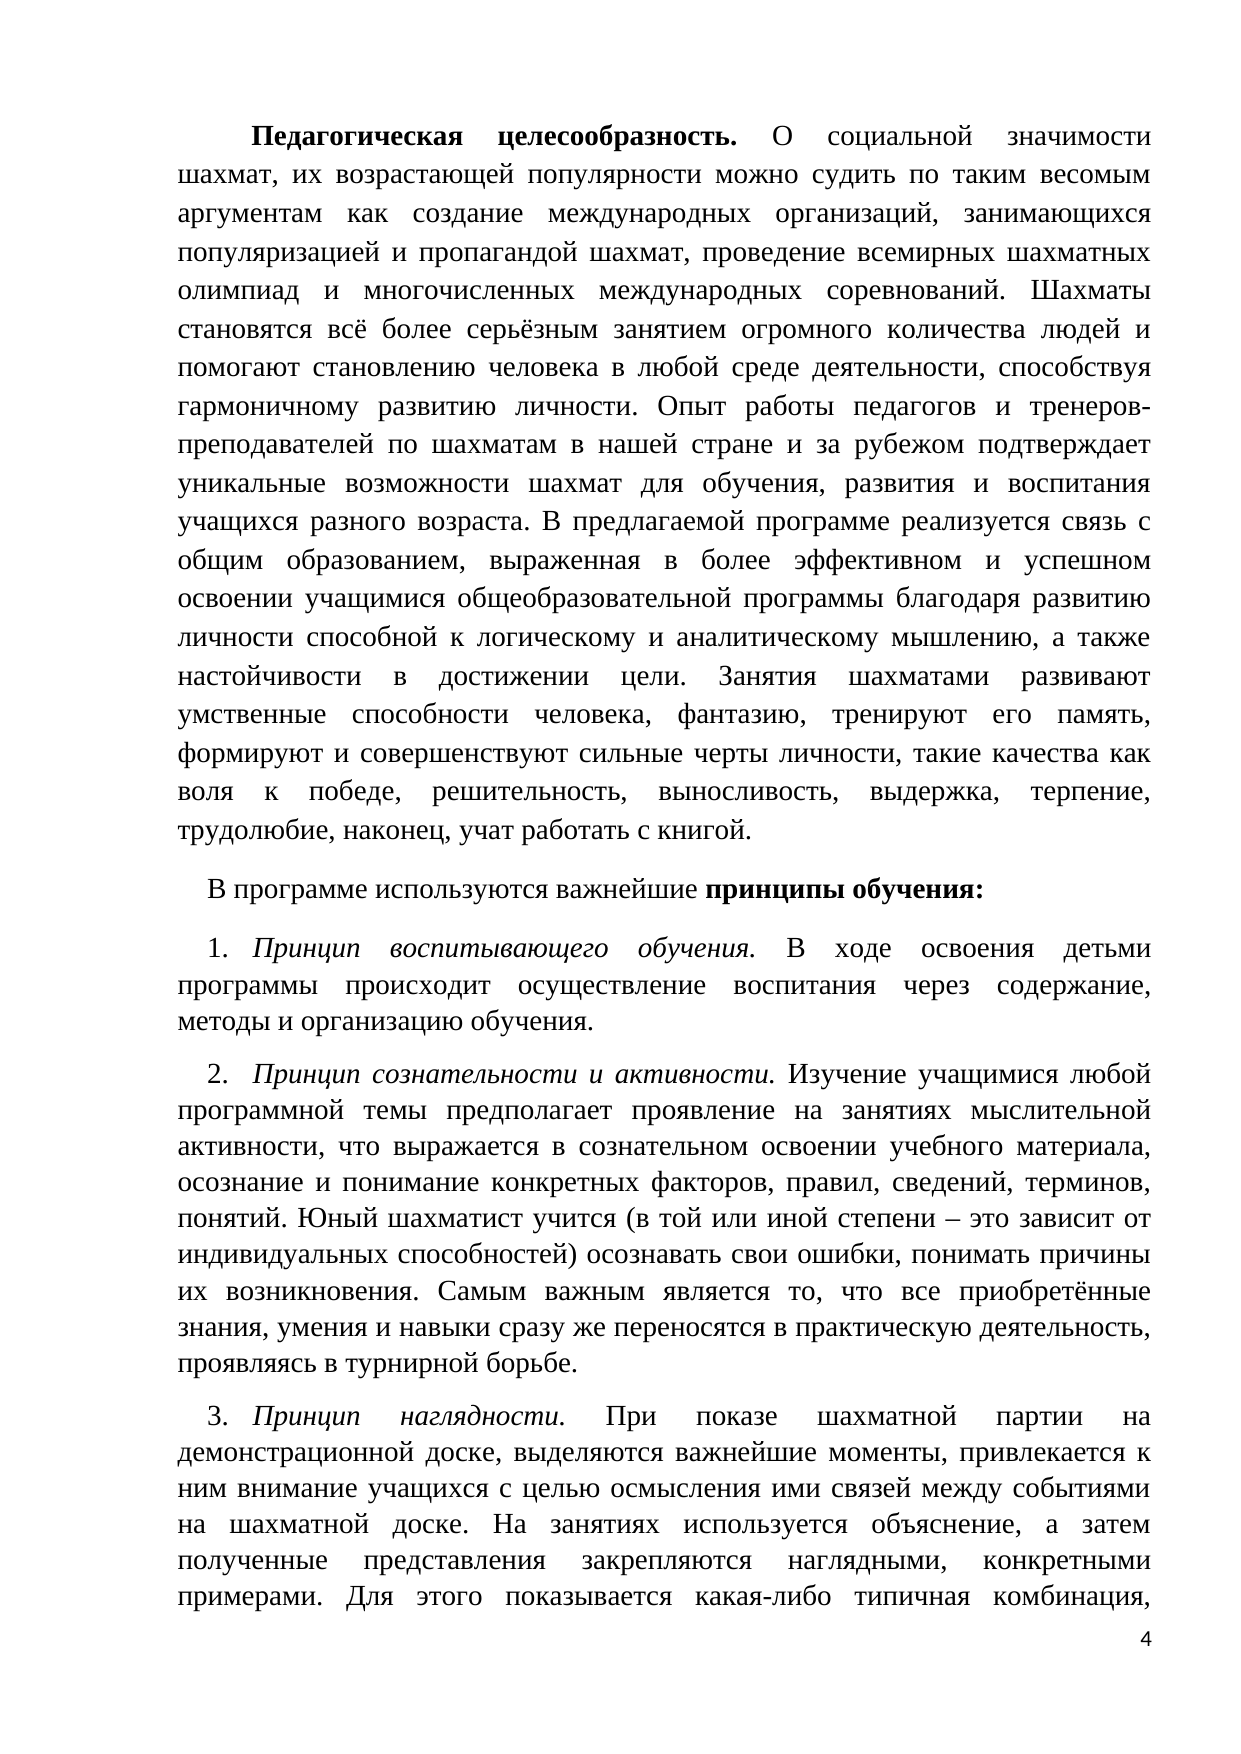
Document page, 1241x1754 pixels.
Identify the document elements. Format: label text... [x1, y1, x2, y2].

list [177, 1398, 1152, 1612]
list Принцип сознательности и активности. Изучение учащимися любой программной темы предполагает проявление на занятиях мыслительной активности, что выражается в сознательном освоении учебного материала, осознание и понимание конкретных факторов, правил, сведений, терминов, понятий. Юный шахматист учится (в той или иной степени – это зависит от индивидуальных способностей) осознавать свои ошибки, понимать причины их возникновения. Самым важным является то, что все приобретённые знания, умения и навыки сразу же переносятся в практическую деятельность, проявляясь в турнирной борьбе. [177, 1056, 1152, 1378]
text Педагогическая целесообразность. О социальной значимости шахмат, их возрастающей популярности можно судить по таким весомым аргументам как создание международных организаций, занимающихся популяризацией и пропагандой шахмат, проведение всемирных шахматных олимпиад и многочисленных международных соревнований. Шахматы становятся всё более серьёзным занятием огромного количества людей и помогают становлению человека в любой среде деятельности, способствуя гармоничному развитию личности. Опыт работы педагогов и тренеров-преподавателей по шахматам в нашей стране и за рубежом подтверждает уникальные возможности шахмат для обучения, развития и воспитания учащихся разного возраста. В предлагаемой программе реализуется связь с общим образованием, выраженная в более эффективном и успешном освоении учащимися общеобразовательной программы благодаря развитию личности способной к логическому и аналитическому мышлению, а также настойчивости в достижении цели. Занятия шахматами развивают умственные способности человека, фантазию, тренируют его память, формируют и совершенствуют сильные черты личности, такие качества как воля к победе, решительность, выносливость, выдержка, терпение, трудолюбие, наконец, учат работать с книгой. [177, 118, 1152, 845]
text В программе используются важнейшие принципы обучения: [177, 871, 1152, 905]
list Принцип воспитывающего обучения. В ходе освоения детьми программы происходит осуществление воспитания через содержание, методы и организацию обучения. [177, 931, 1152, 1036]
